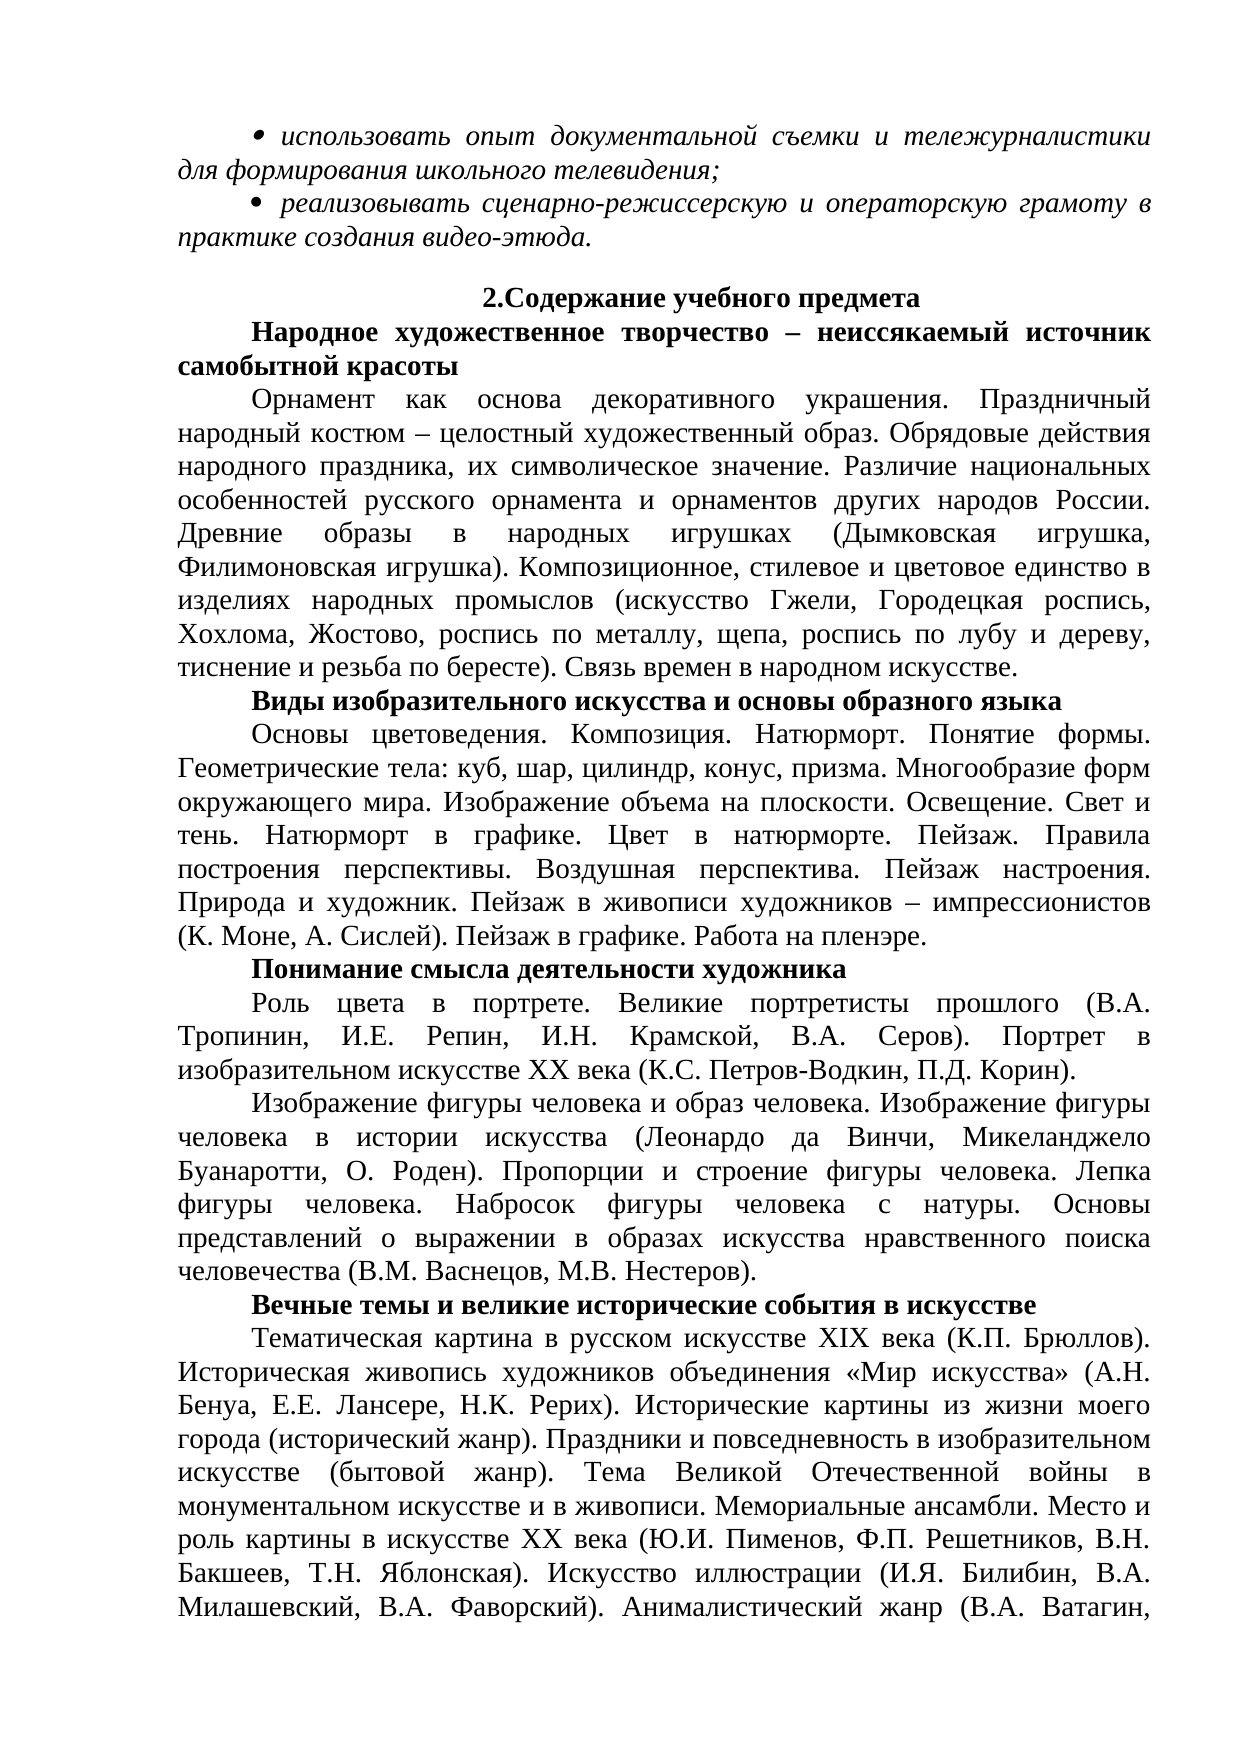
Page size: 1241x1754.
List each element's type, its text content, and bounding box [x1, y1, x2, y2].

list использовать опыт документальной съемки и тележурналистики для формирования школьного телевидения; [177, 118, 1152, 185]
text Роль цвета в портрете. Великие портретисты прошлого (В.А. Тропинин, И.Е. Репин, И.Н. Крамской, В.А. Серов). Портрет в изобразительном искусстве XX века (К.С. Петров-Водкин, П.Д. Корин). [177, 985, 1152, 1086]
list Народное художественное творчество – неиссякаемый источник самобытной красоты [177, 314, 1152, 381]
text Вечные темы и великие исторические события в искусстве [177, 1287, 1152, 1320]
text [177, 1320, 1152, 1622]
text Основы цветоведения. Композиция. Натюрморт. Понятие формы. Геометрические тела: куб, шар, цилиндр, конус, призма. Многообразие форм окружающего мира. Изображение объема на плоскости. Освещение. Свет и тень. Натюрморт в графике. Цвет в натюрморте. Пейзаж. Правила построения перспективы. Воздушная перспектива. Пейзаж настроения. Природа и художник. Пейзаж в живописи художников – импрессионистов (К. Моне, А. Сислей). Пейзаж в графике. Работа на пленэре. [177, 717, 1152, 951]
text Понимание смысла деятельности художника [177, 951, 1152, 985]
text Орнамент как основа декоративного украшения. Праздничный народный костюм – целостный художественный образ. Обрядовые действия народного праздника, их символическое значение. Различие национальных особенностей русского орнамента и орнаментов других народов России. Древние образы в народных игрушках (Дымковская игрушка, Филимоновская игрушка). Композиционное, стилевое и цветовое единство в изделиях народных промыслов (искусство Гжели, Городецкая роспись, Хохлома, Жостово, роспись по металлу, щепа, роспись по лубу и дереву, тиснение и резьба по бересте). Связь времен в народном искусстве. [177, 381, 1152, 683]
text 2.Содержание учебного предмета [177, 281, 1152, 314]
list реализовывать сценарно-режиссерскую и операторскую грамоту в практике создания видео-этюда. [177, 185, 1152, 252]
text Виды изобразительного искусства и основы образного языка [177, 683, 1152, 717]
text Изображение фигуры человека и образ человека. Изображение фигуры человека в истории искусства (Леонардо да Винчи, Микеланджело Буанаротти, О. Роден). Пропорции и строение фигуры человека. Лепка фигуры человека. Набросок фигуры человека с натуры. Основы представлений о выражении в образах искусства нравственного поиска человечества (В.М. Васнецов, М.В. Нестеров). [177, 1086, 1152, 1287]
